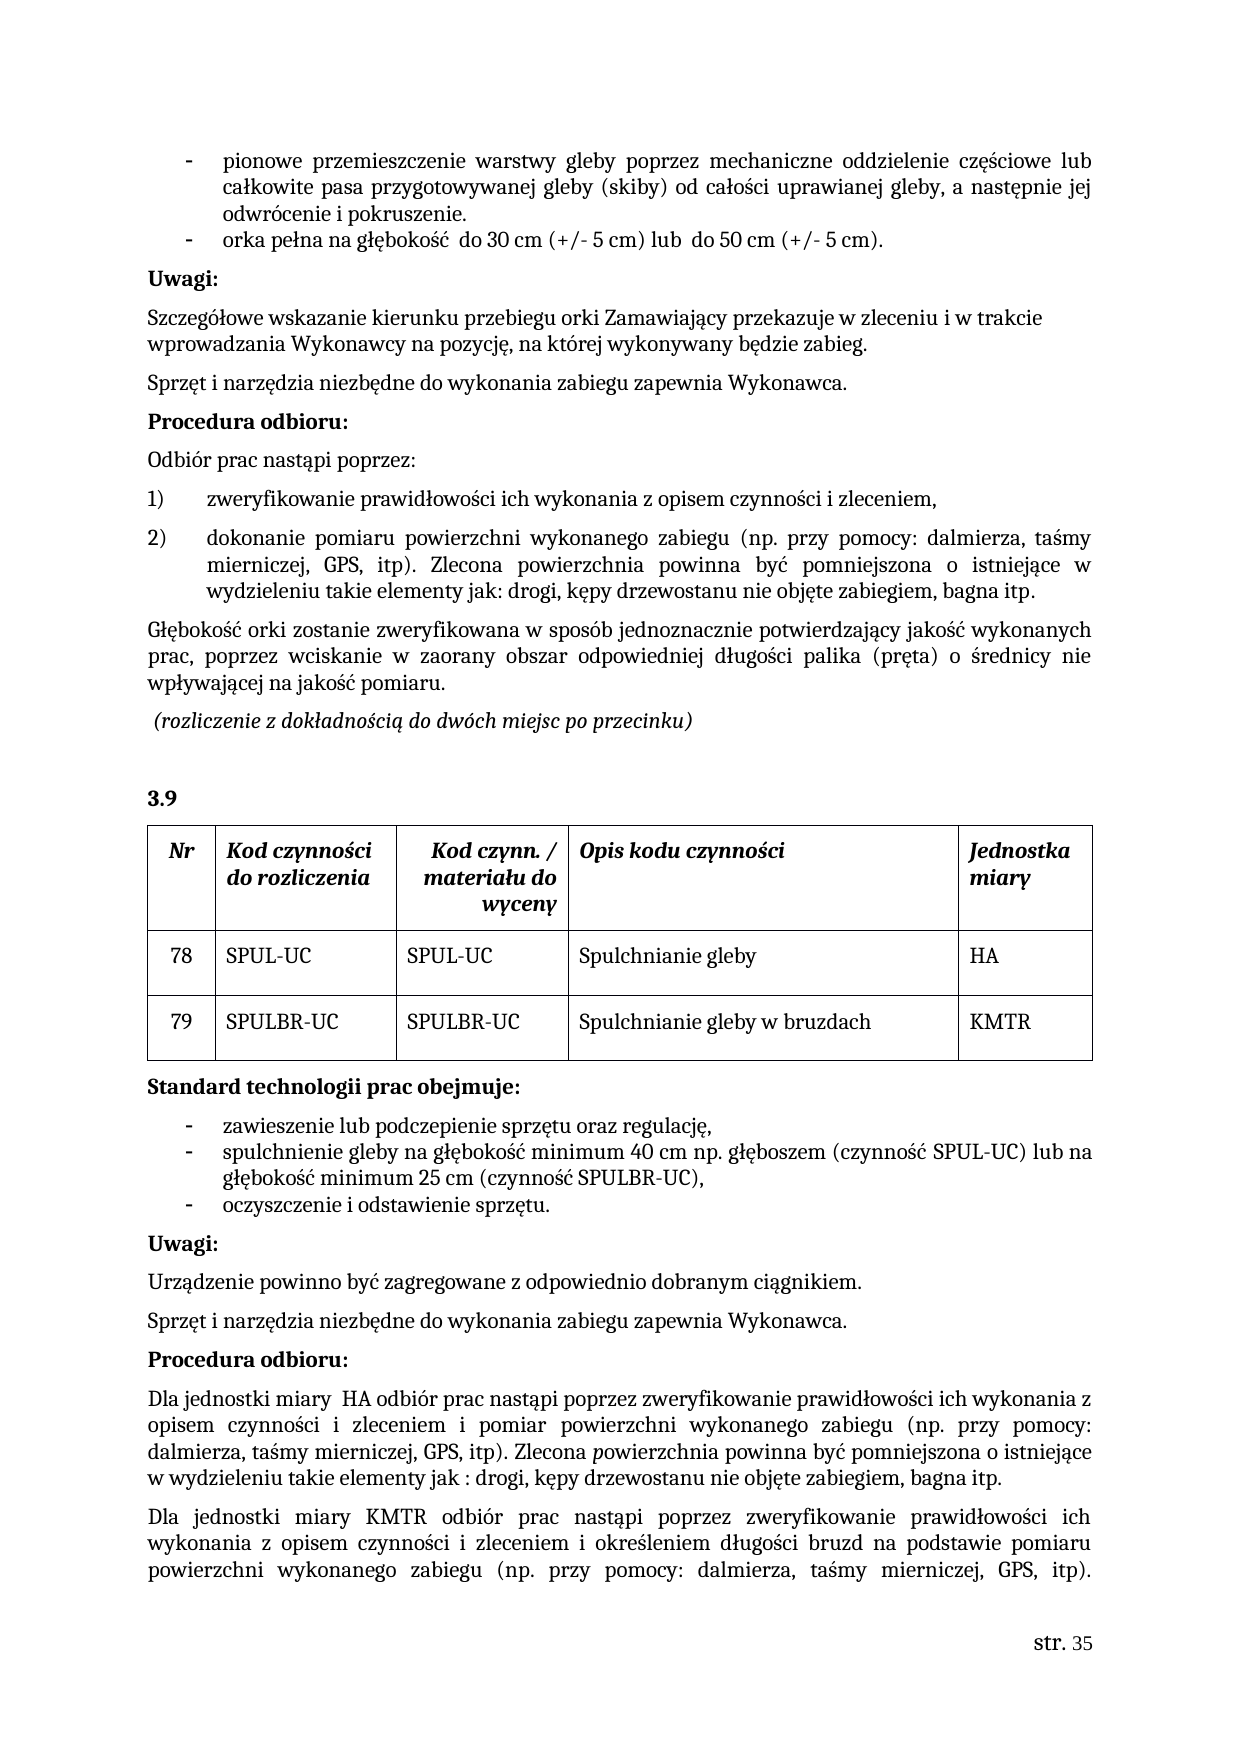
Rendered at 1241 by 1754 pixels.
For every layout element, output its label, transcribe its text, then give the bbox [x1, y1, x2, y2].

list spulchnienie gleby na głębokość minimum 40 cm np. głęboszem (czynność SPUL-UC) lub na głębokość minimum 25 cm (czynność SPULBR-UC), [185, 1139, 1093, 1191]
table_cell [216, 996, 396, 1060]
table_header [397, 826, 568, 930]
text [148, 1504, 1093, 1583]
text Sprzęt i narzędzia niezbędne do wykonania zabiegu zapewnia Wykonawca. [148, 369, 1093, 396]
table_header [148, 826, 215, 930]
text Dla jednostki miary HA odbiór prac nastąpi poprzez zweryfikowanie prawidłowości ich wykonania z opisem czynności i zleceniem i pomiar powierzchni wykonanego zabiegu (np. przy pomocy: dalmierza, taśmy mierniczej, GPS, itp). Zlecona powierzchnia powinna być pomniejszona o istniejące w wydzieleniu takie elementy jak : drogi, kępy drzewostanu nie objęte zabiegiem, bagna itp. [148, 1386, 1093, 1491]
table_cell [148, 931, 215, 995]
list zawieszenie lub podczepienie sprzętu oraz regulację, [185, 1112, 1093, 1139]
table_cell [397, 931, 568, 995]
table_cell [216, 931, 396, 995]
text Uwagi: [148, 266, 1093, 292]
text 3.9 [148, 786, 1093, 812]
text Sprzęt i narzędzia niezbędne do wykonania zabiegu zapewnia Wykonawca. [148, 1308, 1093, 1334]
list pionowe przemieszczenie warstwy gleby poprzez mechaniczne oddzielenie częściowe lub całkowite pasa przygotowywanej gleby (skiby) od całości uprawianej gleby, a następnie jej odwrócenie i pokruszenie. [185, 148, 1093, 227]
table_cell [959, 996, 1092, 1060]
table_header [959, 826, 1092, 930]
text (rozliczenie z dokładnością do dwóch miejsc po przecinku) [148, 708, 1093, 734]
text 2) dokonanie pomiaru powierzchni wykonanego zabiegu (np. przy pomocy: dalmierza, taśmy mierniczej, GPS, itp). Zlecona powierzchnia powinna być pomniejszona o istniejące w wydzieleniu takie elementy jak: drogi, kępy drzewostanu nie objęte zabiegiem, bagna itp. [148, 525, 1093, 604]
text 1) zweryfikowanie prawidłowości ich wykonania z opisem czynności i zleceniem, [148, 486, 1093, 512]
list oczyszczenie i odstawienie sprzętu. [185, 1191, 1093, 1218]
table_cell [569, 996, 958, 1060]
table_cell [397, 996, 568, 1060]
text Standard technologii prac obejmuje: [148, 1073, 1093, 1100]
text Uwagi: [148, 1230, 1093, 1257]
text Szczegółowe wskazanie kierunku przebiegu orki Zamawiający przekazuje w zleceniu i w trakcie wprowadzania Wykonawcy na pozycję, na której wykonywany będzie zabieg. [148, 304, 1093, 357]
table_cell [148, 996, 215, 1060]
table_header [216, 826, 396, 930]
text Głębokość orki zostanie zweryfikowana w sposób jednoznacznie potwierdzający jakość wykonanych prac, poprzez wciskanie w zaorany obszar odpowiedniej długości palika (pręta) o średnicy nie wpływającej na jakość pomiaru. [148, 617, 1093, 696]
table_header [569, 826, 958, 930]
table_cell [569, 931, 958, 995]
text Procedura odbioru: [148, 408, 1093, 435]
text Odbiór prac nastąpi poprzez: [148, 447, 1093, 474]
text Procedura odbioru: [148, 1347, 1093, 1373]
text Urządzenie powinno być zagregowane z odpowiednio dobranym ciągnikiem. [148, 1269, 1093, 1296]
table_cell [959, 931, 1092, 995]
list orka pełna na głębokość do 30 cm (+/- 5 cm) lub do 50 cm (+/- 5 cm). [185, 227, 1093, 253]
